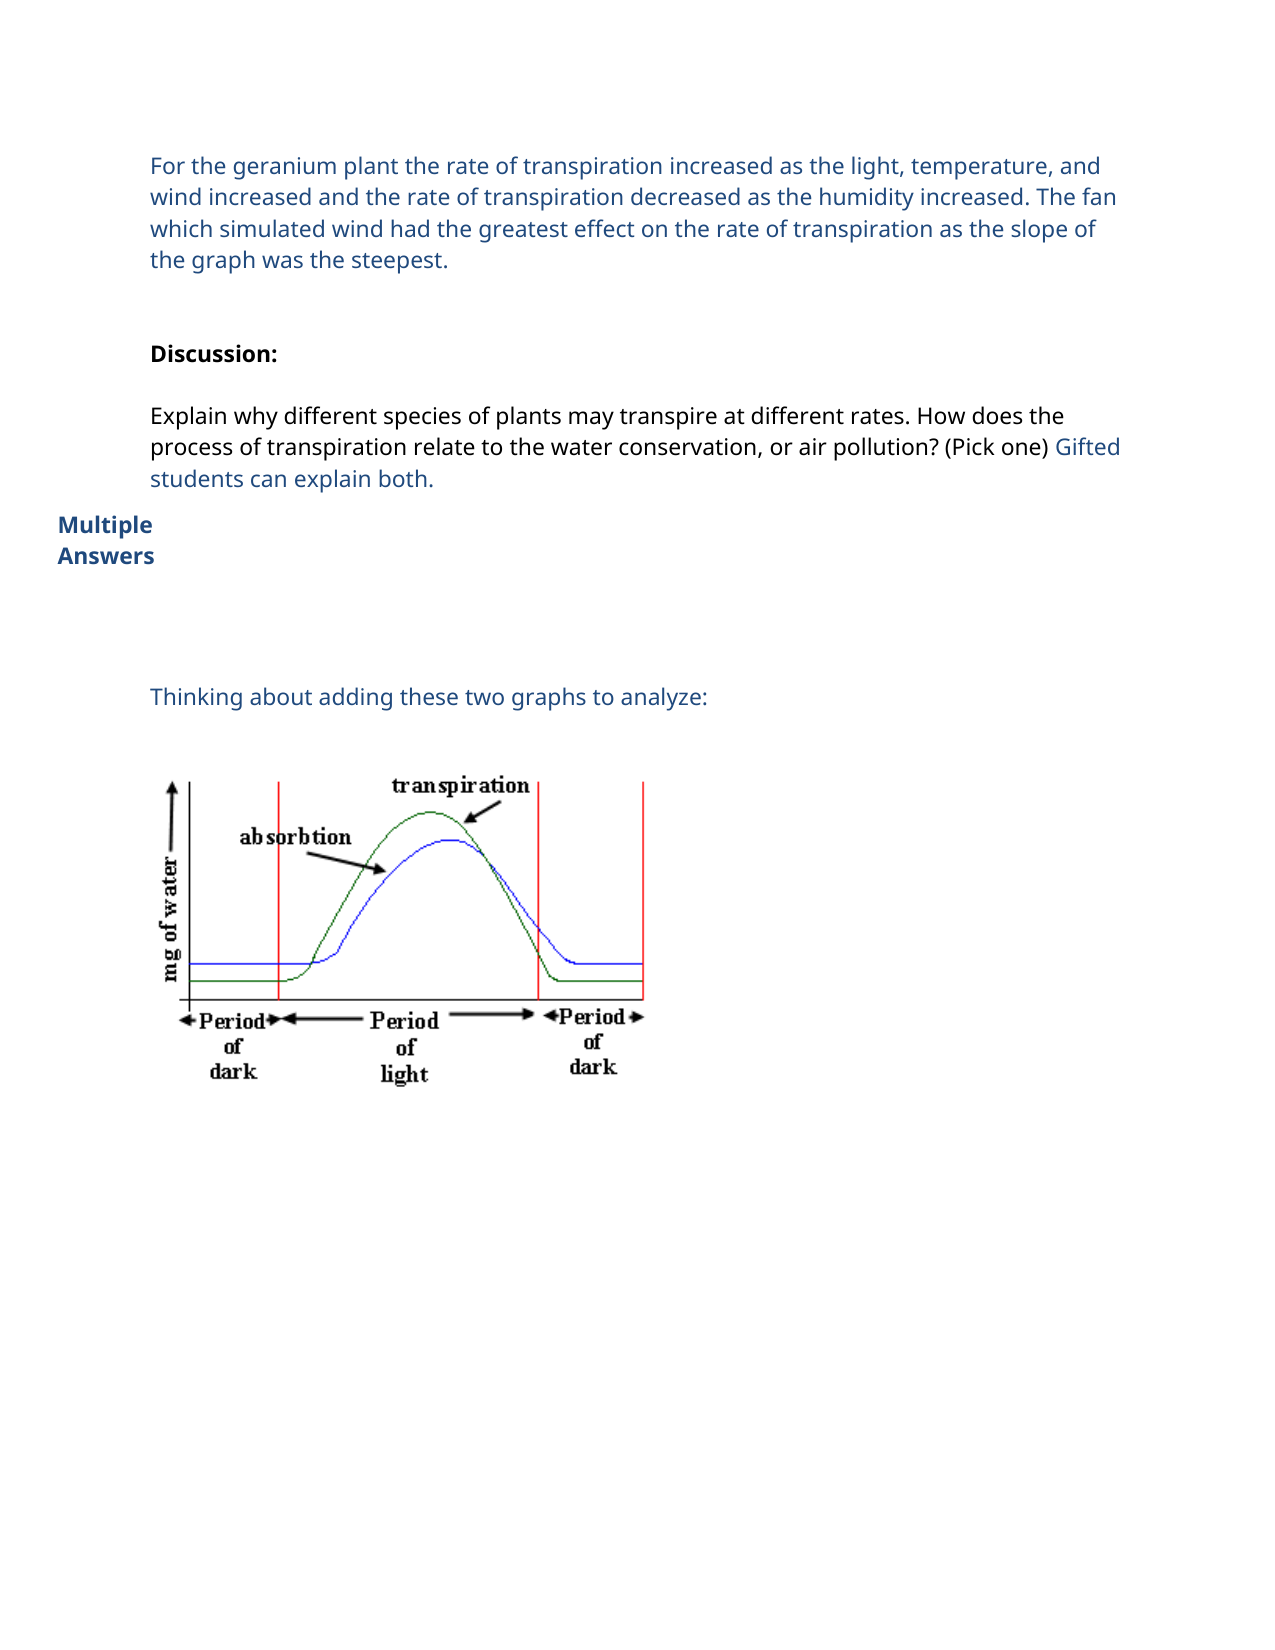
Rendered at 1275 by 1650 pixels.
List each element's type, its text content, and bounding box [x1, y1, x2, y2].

picture [153, 721, 677, 1101]
text Explain why different species of plants may transpire at different rates. How does the process of transpiration relate to the water conservation, or air pollution? (Pick one) Gifted students can explain both. [150, 400, 1125, 494]
text Thinking about adding these two graphs to analyze: [150, 681, 1125, 712]
text For the geranium plant the rate of transpiration increased as the light, temperature, and wind increased and the rate of transpiration decreased as the humidity increased. The fan which simulated wind had the greatest effect on the rate of transpiration as the slope of the graph was the steepest. [150, 150, 1125, 275]
text Discussion: [150, 337, 1125, 369]
